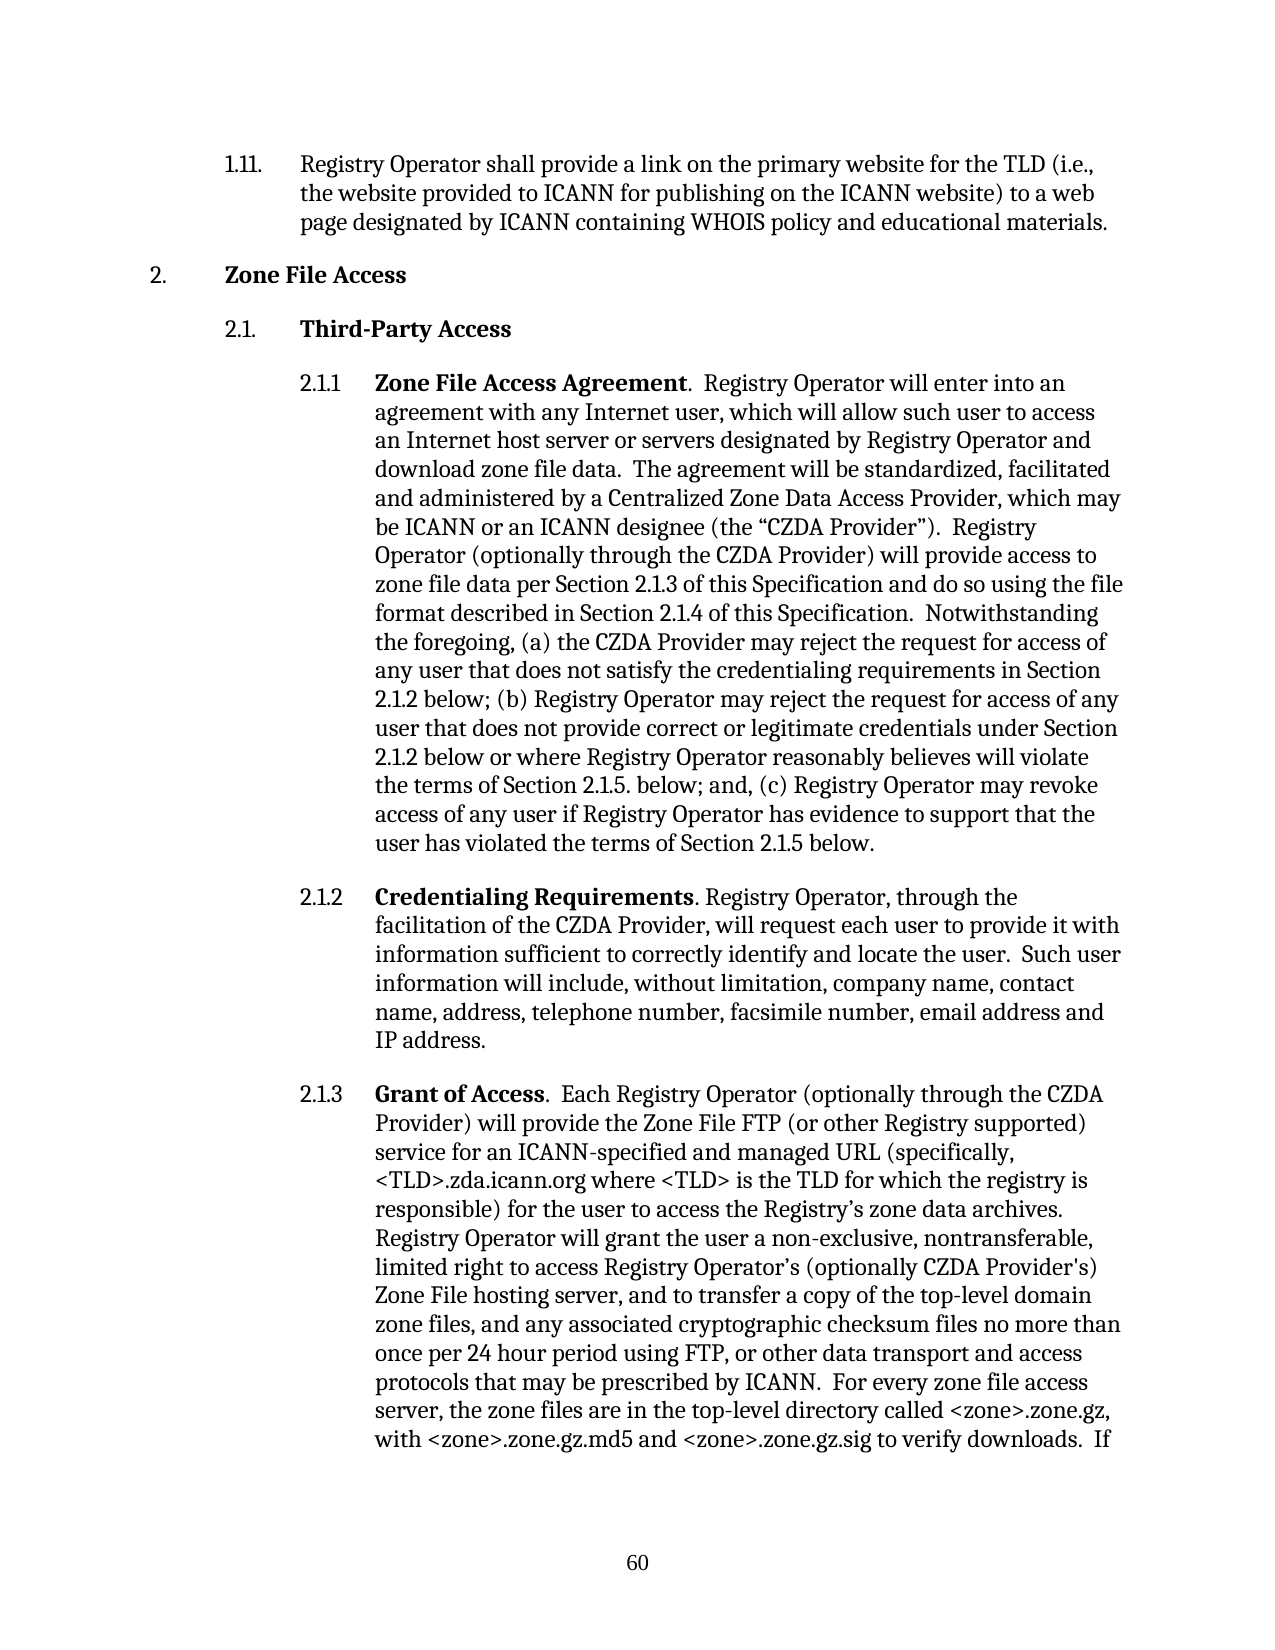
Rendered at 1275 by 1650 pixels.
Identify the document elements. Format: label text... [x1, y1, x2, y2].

text Zone File Access [150, 261, 1125, 290]
text Credentialing Requirements. Registry Operator, through the facilitation of the CZDA Provider, will request each user to provide it with information sufficient to correctly identify and locate the user. Such user information will include, without limitation, company name, contact name, address, telephone number, facsimile number, email address and IP address. [300, 882, 1125, 1055]
text Registry Operator shall provide a link on the primary website for the TLD (i.e., the website provided to ICANN for publishing on the ICANN website) to a web page designated by ICANN containing WHOIS policy and educational materials. [225, 150, 1125, 236]
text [300, 1080, 1125, 1454]
text Zone File Access Agreement. Registry Operator will enter into an agreement with any Internet user, which will allow such user to access an Internet host server or servers designated by Registry Operator and download zone file data. The agreement will be standardized, facilitated and administered by a Centralized Zone Data Access Provider, which may be ICANN or an ICANN designee (the “CZDA Provider”). Registry Operator (optionally through the CZDA Provider) will provide access to zone file data per Section 2.1.3 of this Specification and do so using the file format described in Section 2.1.4 of this Specification. Notwithstanding the foregoing, (a) the CZDA Provider may reject the request for access of any user that does not satisfy the credentialing requirements in Section 2.1.2 below; (b) Registry Operator may reject the request for access of any user that does not provide correct or legitimate credentials under Section 2.1.2 below or where Registry Operator reasonably believes will violate the terms of Section 2.1.5. below; and, (c) Registry Operator may revoke access of any user if Registry Operator has evidence to support that the user has violated the terms of Section 2.1.5 below. [300, 369, 1125, 857]
text Third-Party Access [225, 315, 1125, 344]
